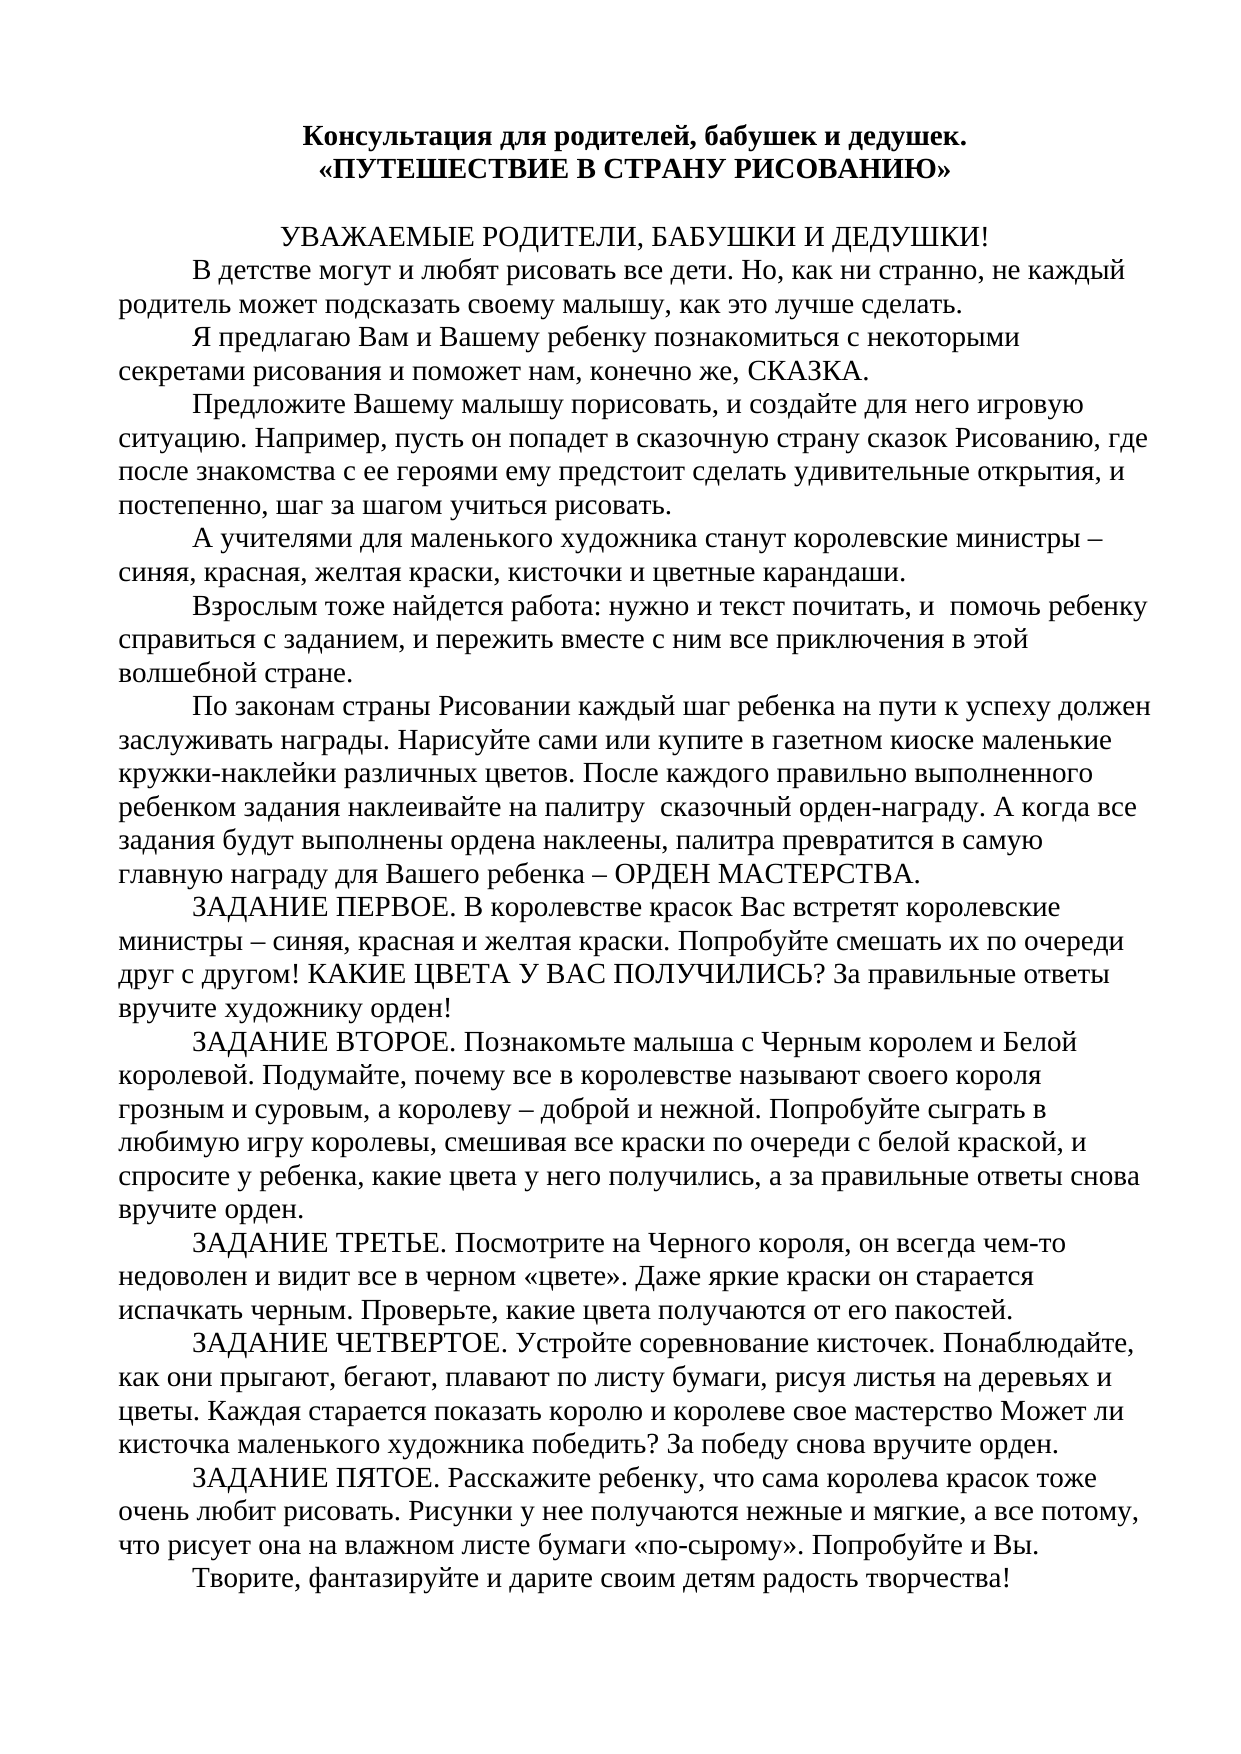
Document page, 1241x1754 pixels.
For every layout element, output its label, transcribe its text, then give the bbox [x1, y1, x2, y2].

text Я предлагаю Вам и Вашему ребенку познакомиться с некоторыми секретами рисования и поможет нам, конечно же, СКАЗКА. [118, 319, 1152, 386]
text ЗАДАНИЕ ВТОРОЕ. Познакомьте малыша с Черным королем и Белой королевой. Подумайте, почему все в королевстве называют своего короля грозным и суровым, а королеву – доброй и нежной. Попробуйте сыграть в любимую игру королевы, смешивая все краски по очереди с белой краской, и спросите у ребенка, какие цвета у него получились, а за правильные ответы снова вручите орден. [118, 1024, 1152, 1225]
text Творите, фантазируйте и дарите своим детям радость творчества! [118, 1560, 1152, 1594]
text ЗАДАНИЕ ПЕРВОЕ. В королевстве красок Вас встретят королевские министры – синяя, красная и желтая краски. Попробуйте смешать их по очереди друг с другом! КАКИЕ ЦВЕТА У ВАС ПОЛУЧИЛИСЬ? За правильные ответы вручите художнику орден! [118, 889, 1152, 1024]
text По законам страны Рисовании каждый шаг ребенка на пути к успеху должен заслуживать награды. Нарисуйте сами или купите в газетном киоске маленькие кружки-наклейки различных цветов. После каждого правильно выполненного ребенком задания наклеивайте на палитру сказочный орден-награду. А когда все задания будут выполнены ордена наклеены, палитра превратится в самую главную награду для Вашего ребенка – ОРДЕН МАСТЕРСТВА. [118, 688, 1152, 889]
text ЗАДАНИЕ ТРЕТЬЕ. Посмотрите на Черного короля, он всегда чем-то недоволен и видит все в черном «цвете». Даже яркие краски он старается испачкать черным. Проверьте, какие цвета получаются от его пакостей. [118, 1225, 1152, 1326]
text А учителями для маленького художника станут королевские министры – синяя, красная, желтая краски, кисточки и цветные карандаши. [118, 521, 1152, 588]
text Консультация для родителей, бабушек и дедушек. [118, 118, 1152, 152]
text В детстве могут и любят рисовать все дети. Но, как ни странно, не каждый родитель может подсказать своему малышу, как это лучше сделать. [118, 252, 1152, 319]
text ЗАДАНИЕ ПЯТОЕ. Расскажите ребенку, что сама королева красок тоже очень любит рисовать. Рисунки у нее получаются нежные и мягкие, а все потому, что рисует она на влажном листе бумаги «по-сырому». Попробуйте и Вы. [118, 1460, 1152, 1560]
text «ПУТЕШЕСТВИЕ В СТРАНУ РИСОВАНИЮ» [118, 152, 1152, 185]
text ЗАДАНИЕ ЧЕТВЕРТОЕ. Устройте соревнование кисточек. Понаблюдайте, как они прыгают, бегают, плавают по листу бумаги, рисуя листья на деревьях и цветы. Каждая старается показать королю и королеве свое мастерство Может ли кисточка маленького художника победить? За победу снова вручите орден. [118, 1326, 1152, 1460]
text Предложите Вашему малышу порисовать, и создайте для него игровую ситуацию. Например, пусть он попадет в сказочную страну сказок Рисованию, где после знакомства с ее героями ему предстоит сделать удивительные открытия, и постепенно, шаг за шагом учиться рисовать. [118, 386, 1152, 521]
text УВАЖАЕМЫЕ РОДИТЕЛИ, БАБУШКИ И ДЕДУШКИ! [118, 219, 1152, 252]
text Взрослым тоже найдется работа: нужно и текст почитать, и помочь ребенку справиться с заданием, и пережить вместе с ним все приключения в этой волшебной стране. [118, 588, 1152, 688]
